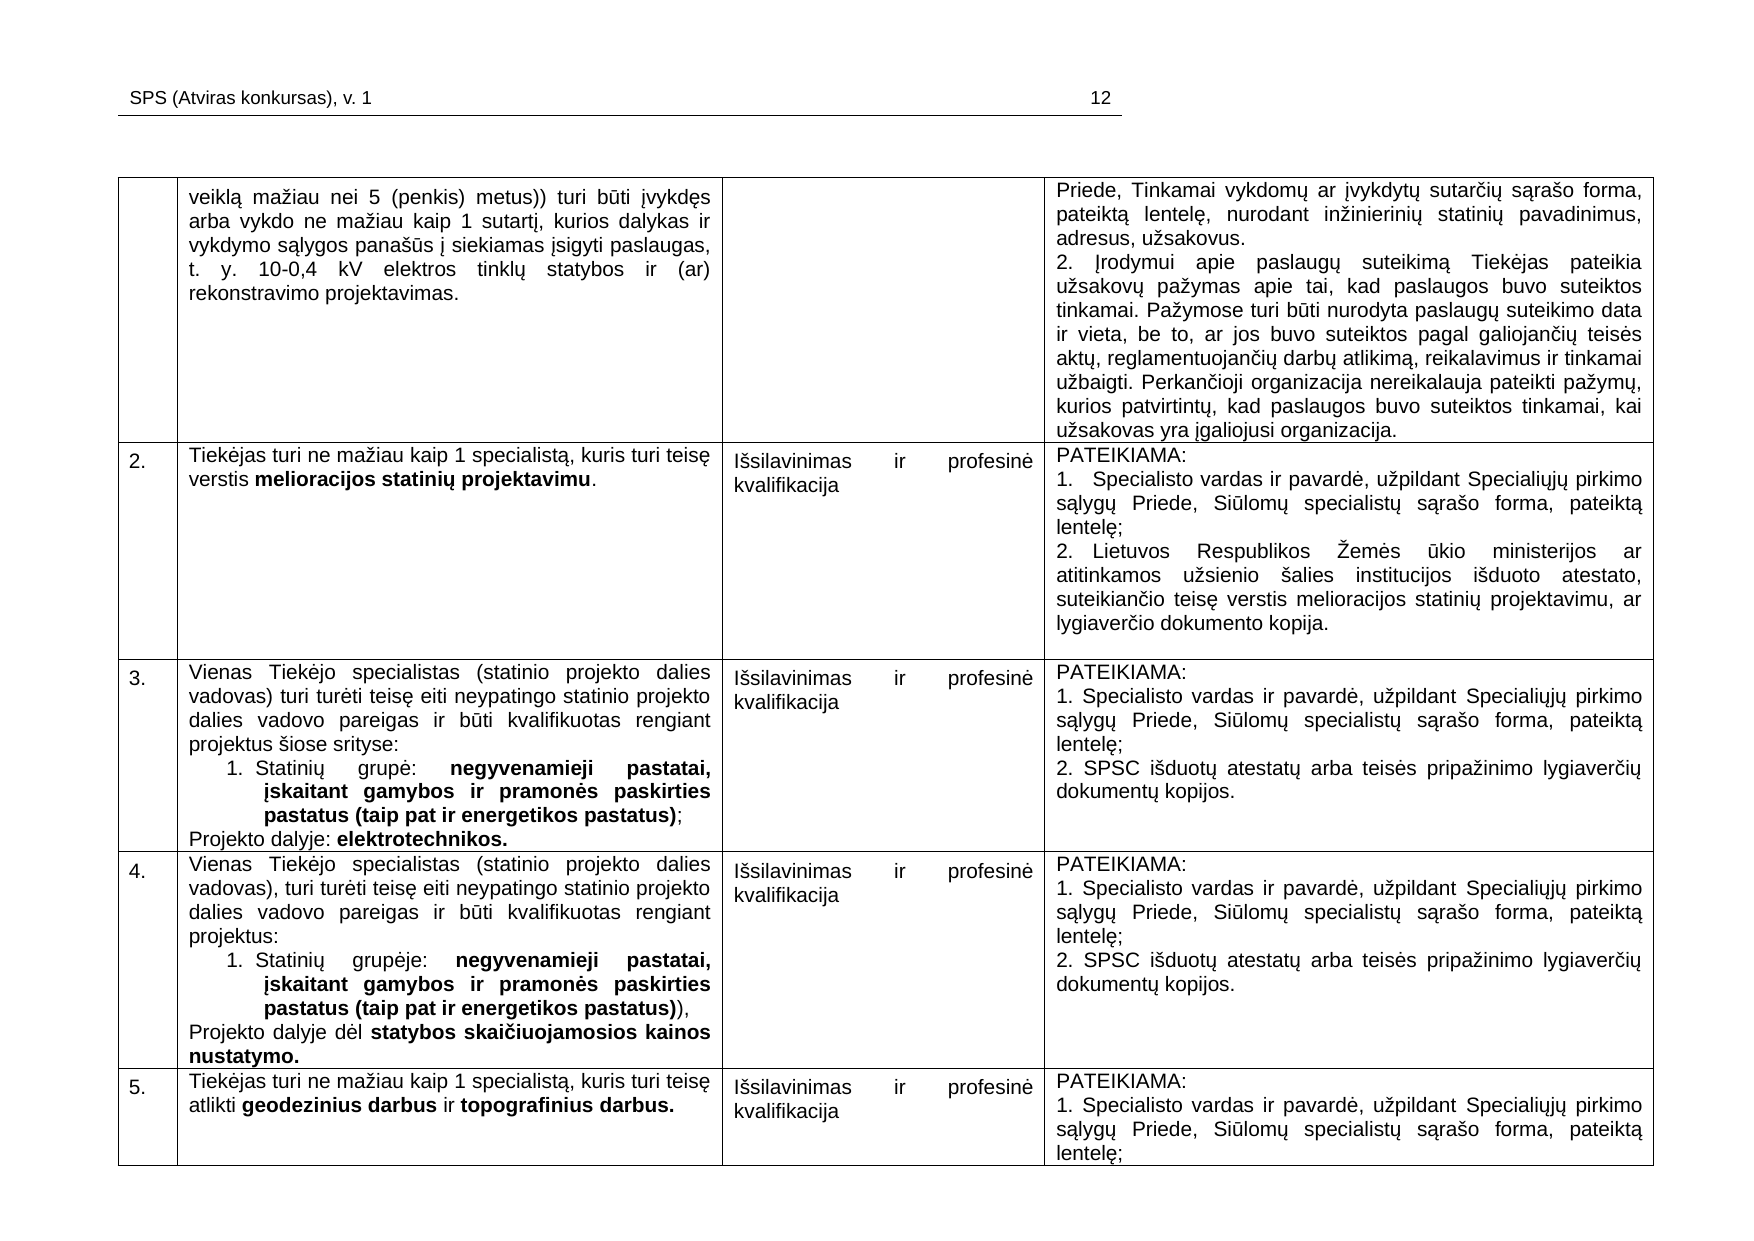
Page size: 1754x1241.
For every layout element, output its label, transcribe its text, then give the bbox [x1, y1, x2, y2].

table_cell 3. [119, 660, 177, 851]
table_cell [178, 1069, 722, 1165]
table_cell PATEIKIAMA: Specialisto vardas ir pavardė, užpildant Specialiųjų pirkimo sąlygų Priede, Siūlomų specialistų sąrašo forma, pateiktą lentelę; Lietuvos Respublikos Žemės ūkio ministerijos ar atitinkamos užsienio šalies institucijos išduoto atestato, suteikiančio teisę verstis melioracijos statinių projektavimu, ar lygiaverčio dokumento kopija. [1045, 443, 1653, 658]
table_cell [1045, 178, 1653, 442]
table_cell Išsilavinimas ir profesinė kvalifikacija [723, 443, 1044, 658]
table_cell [723, 1069, 1044, 1165]
table_cell Tiekėjas turi ne mažiau kaip 1 specialistą, kuris turi teisę verstis melioracijos statinių projektavimu. [178, 443, 722, 658]
table_cell PATEIKIAMA: 1. Specialisto vardas ir pavardė, užpildant Specialiųjų pirkimo sąlygų Priede, Siūlomų specialistų sąrašo forma, pateiktą lentelę; 2. SPSC išduotų atestatų arba teisės pripažinimo lygiaverčių dokumentų kopijos. [1045, 660, 1653, 851]
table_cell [1045, 1069, 1653, 1165]
table_cell Išsilavinimas ir profesinė kvalifikacija [723, 852, 1044, 1068]
table_cell 2. [119, 443, 177, 658]
table_cell 4. [119, 852, 177, 1068]
table_cell Vienas Tiekėjo specialistas (statinio projekto dalies vadovas), turi turėti teisę eiti neypatingo statinio projekto dalies vadovo pareigas ir būti kvalifikuotas rengiant projektus: Statinių grupėje: negyvenamieji pastatai, įskaitant gamybos ir pramonės paskirties pastatus (taip pat ir energetikos pastatus)), Projekto dalyje dėl statybos skaičiuojamosios kainos nustatymo. [178, 852, 722, 1068]
table_cell Išsilavinimas ir profesinė kvalifikacija [723, 660, 1044, 851]
table_cell 1. [119, 178, 177, 442]
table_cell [178, 178, 722, 442]
table_cell Vienas Tiekėjo specialistas (statinio projekto dalies vadovas) turi turėti teisę eiti neypatingo statinio projekto dalies vadovo pareigas ir būti kvalifikuotas rengiant projektus šiose srityse: Statinių grupė: negyvenamieji pastatai, įskaitant gamybos ir pramonės paskirties pastatus (taip pat ir energetikos pastatus); Projekto dalyje: elektrotechnikos. [178, 660, 722, 851]
table_cell PATEIKIAMA: 1. Specialisto vardas ir pavardė, užpildant Specialiųjų pirkimo sąlygų Priede, Siūlomų specialistų sąrašo forma, pateiktą lentelę; 2. SPSC išduotų atestatų arba teisės pripažinimo lygiaverčių dokumentų kopijos. [1045, 852, 1653, 1068]
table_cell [723, 178, 1044, 442]
table_cell 5. [119, 1069, 177, 1165]
